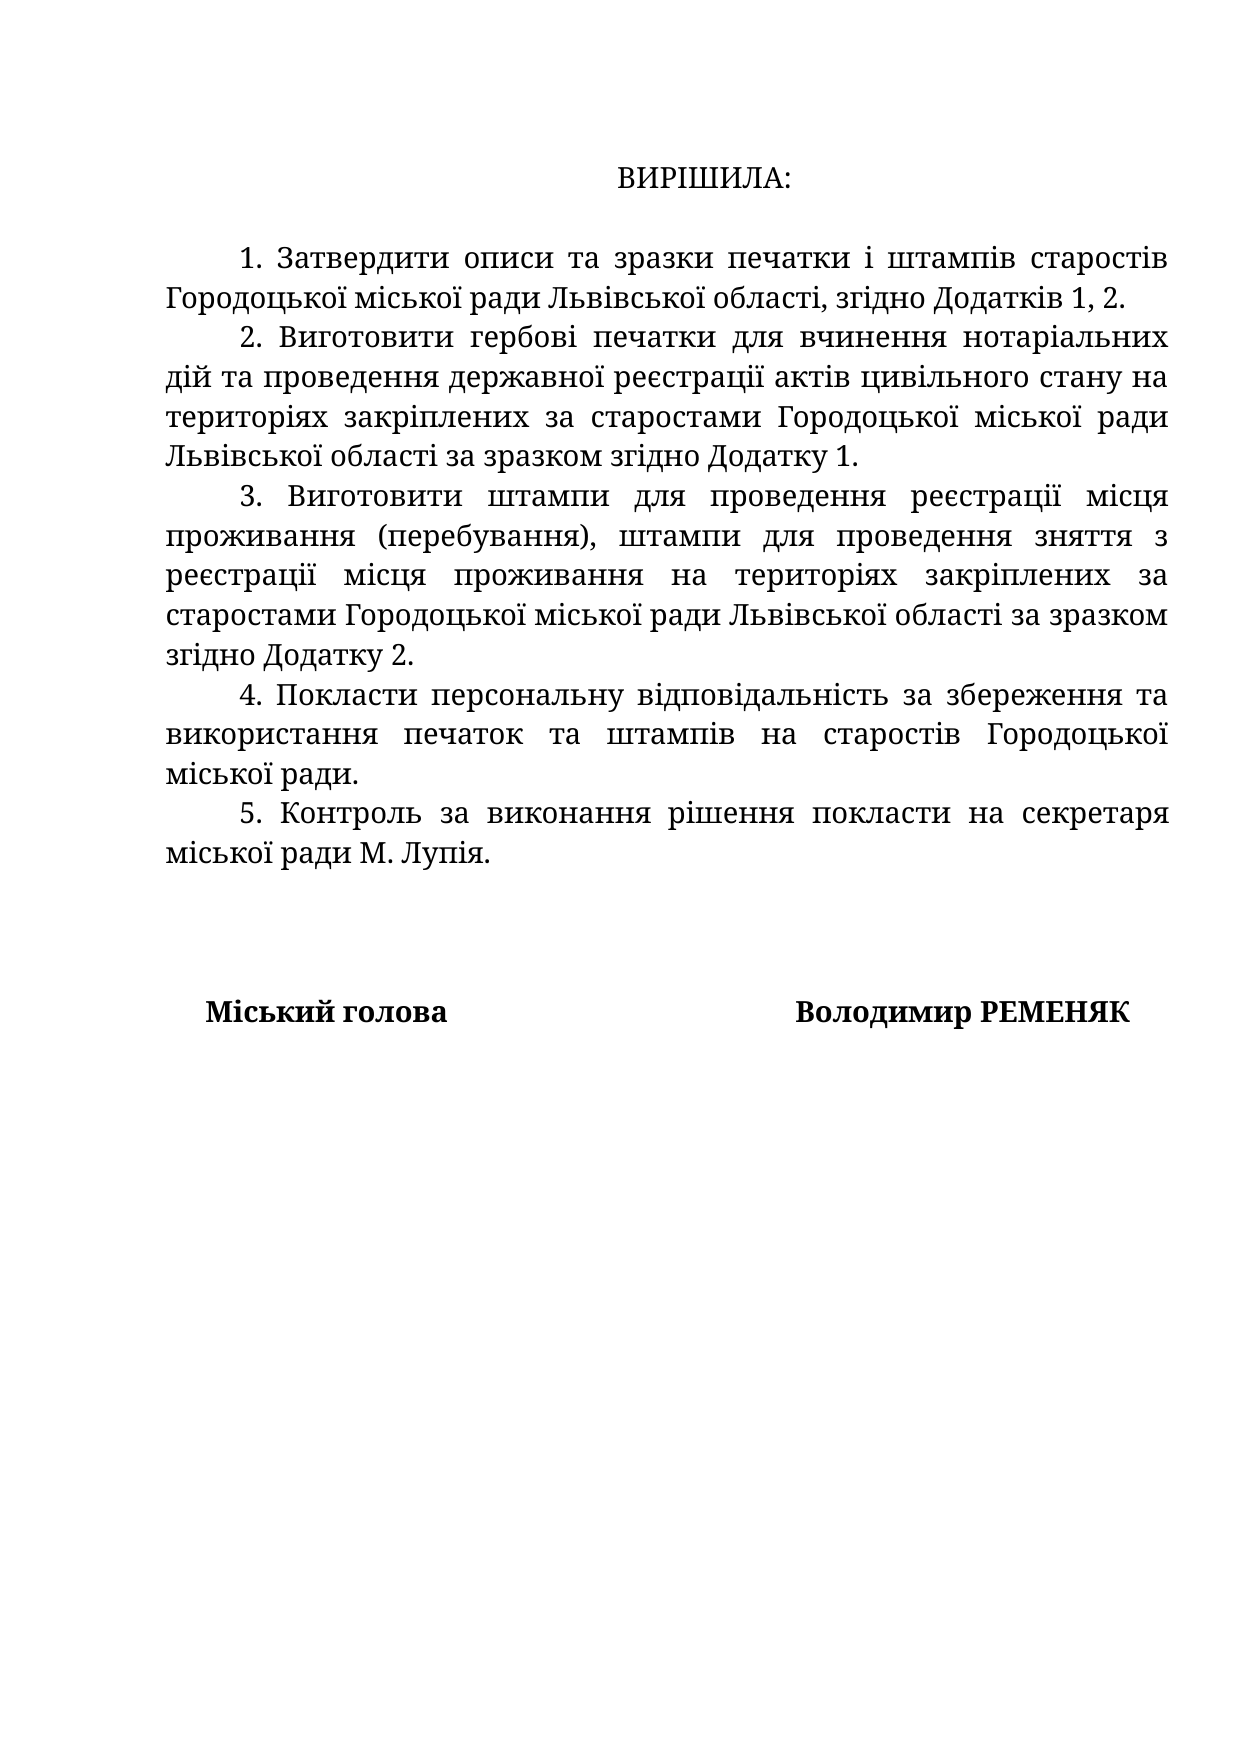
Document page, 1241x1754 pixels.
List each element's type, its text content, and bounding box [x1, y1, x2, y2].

text 2. Виготовити гербові печатки для вчинення нотаріальних дій та проведення державної реєстрації актів цивільного стану на територіях закріплених за старостами Городоцької міської ради Львівської області за зразком згідно Додатку 1. [165, 317, 1169, 475]
text 1. Затвердити описи та зразки печатки і штампів старостів Городоцької міської ради Львівської області, згідно Додатків 1, 2. [165, 237, 1169, 317]
text 4. Покласти персональну відповідальність за збереження та використання печаток та штампів на старостів Городоцької міської ради. [165, 674, 1169, 793]
text ВИРІШИЛА: [165, 158, 1169, 197]
text Міський голова Володимир РЕМЕНЯК [165, 991, 1169, 1031]
text 5. Контроль за виконання рішення покласти на секретаря міської ради М. Лупія. [165, 793, 1169, 872]
text 3. Виготовити штампи для проведення реєстрації місця проживання (перебування), штампи для проведення зняття з реєстрації місця проживання на територіях закріплених за старостами Городоцької міської ради Львівської області за зразком згідно Додатку 2. [165, 475, 1169, 674]
